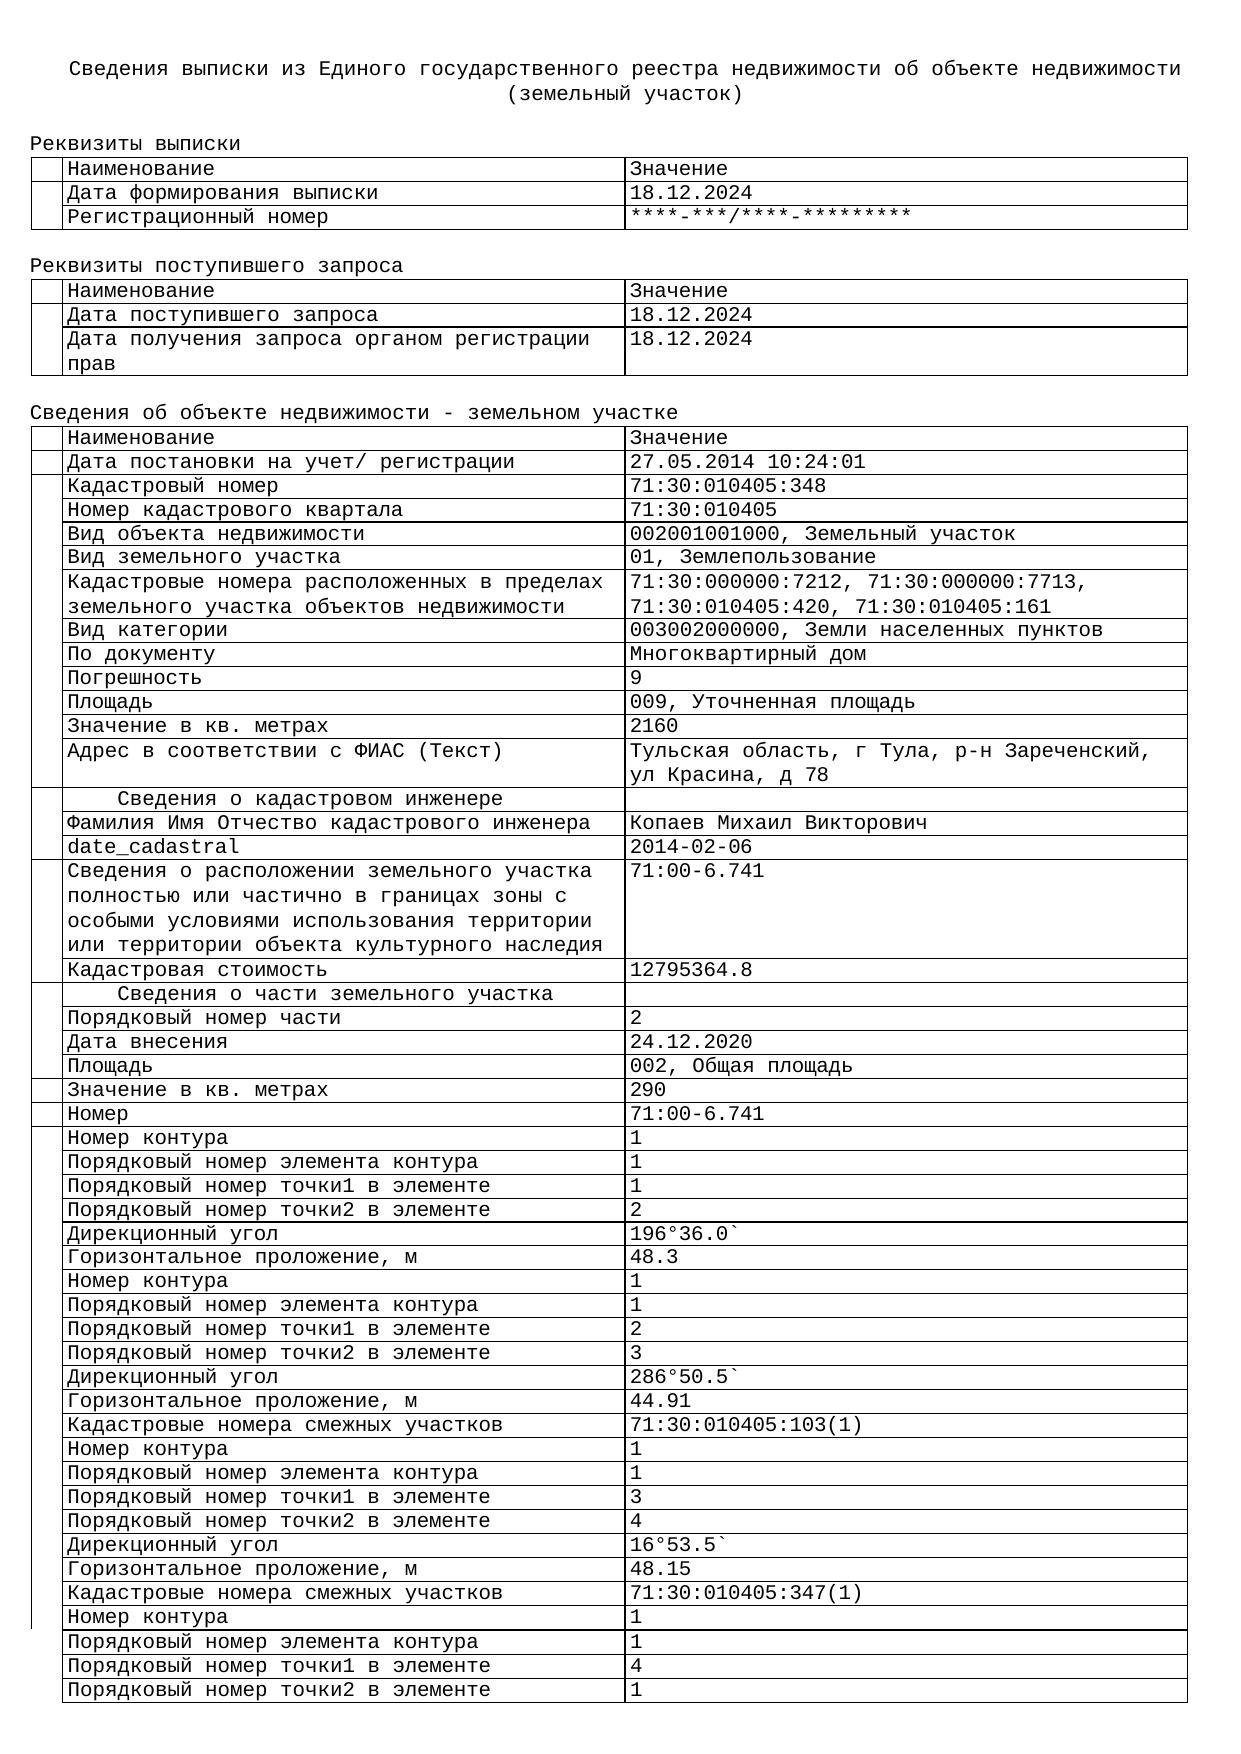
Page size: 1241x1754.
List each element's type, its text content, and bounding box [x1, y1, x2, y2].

table_cell Многоквартирный дом [626, 643, 1187, 666]
table_cell Вид категории [63, 619, 624, 642]
table_cell [32, 860, 62, 982]
table_cell Вид земельного участка [63, 546, 624, 569]
table_cell [626, 983, 1187, 1006]
table_cell [32, 304, 62, 375]
table_cell 71:30:010405:348 [626, 475, 1187, 497]
table_cell ****-***/****-********* [626, 206, 1187, 228]
text Сведения выписки из Единого государственного реестра недвижимости об объекте недвижимости (земельный участок) [69, 58, 1182, 107]
table_cell Номер контура [63, 1127, 624, 1149]
table_cell [32, 1127, 62, 1629]
table_cell Копаев Михаил Викторович [626, 812, 1187, 835]
table_cell 2160 [626, 715, 1187, 738]
table_cell 009, Уточненная площадь [626, 691, 1187, 714]
table_header Значение [626, 427, 1187, 449]
table_cell 1 [626, 1294, 1187, 1317]
text Реквизиты выписки [29, 133, 1196, 157]
table_cell 003002000000, Земли населенных пунктов [626, 619, 1187, 642]
table_cell [32, 788, 62, 859]
table_cell 01, Землепользование [626, 546, 1187, 569]
table_cell [32, 1079, 62, 1102]
table_cell 2014-02-06 [626, 836, 1187, 859]
table_header Наименование [63, 158, 624, 181]
table_cell date_cadastral [63, 836, 624, 859]
table_cell Площадь [63, 691, 624, 714]
table_cell 71:00-6.741 [626, 1103, 1187, 1126]
table_cell 1 [626, 1270, 1187, 1293]
table_cell Горизонтальное проложение, м [63, 1558, 624, 1581]
table_cell Сведения о части земельного участка [63, 983, 624, 1006]
table_cell Порядковый номер точки1 в элементе [63, 1318, 624, 1341]
table_cell Тульская область, г Тула, р-н Зареченский, ул Красина, д 78 [626, 739, 1187, 787]
table_cell Дата получения запроса органом регистрации прав [63, 328, 624, 375]
table_cell 9 [626, 667, 1187, 690]
table_cell 71:30:010405:103(1) [626, 1414, 1187, 1437]
table_cell 71:30:010405 [626, 499, 1187, 521]
table_cell Кадастровые номера расположенных в пределах земельного участка объектов недвижимости [63, 570, 624, 618]
table_cell 71:30:010405:347(1) [626, 1582, 1187, 1605]
table_cell 71:00-6.741 [626, 860, 1187, 958]
table_cell Сведения о кадастровом инженере [63, 788, 624, 811]
table_cell Горизонтальное проложение, м [63, 1390, 624, 1413]
table_cell 290 [626, 1079, 1187, 1102]
table_cell 4 [626, 1510, 1187, 1533]
table_cell Дирекционный угол [63, 1223, 624, 1245]
table_cell Порядковый номер точки2 в элементе [63, 1679, 624, 1702]
table_cell Номер [63, 1103, 624, 1126]
table_cell Дата внесения [63, 1031, 624, 1054]
table_cell Значение в кв. метрах [63, 1079, 624, 1102]
table_cell Порядковый номер точки1 в элементе [63, 1486, 624, 1509]
table_cell Порядковый номер точки1 в элементе [63, 1175, 624, 1197]
table_cell 2 [626, 1199, 1187, 1221]
text Реквизиты поступившего запроса [29, 255, 1196, 278]
table_cell [32, 451, 62, 473]
table_cell 1 [626, 1175, 1187, 1197]
table_cell Вид объекта недвижимости [63, 523, 624, 545]
table_cell [32, 475, 62, 787]
table_cell Значение в кв. метрах [63, 715, 624, 738]
table_header [32, 158, 62, 181]
table_cell 1 [626, 1151, 1187, 1173]
table_cell Площадь [63, 1055, 624, 1078]
table_cell 1 [626, 1679, 1187, 1702]
table_cell Регистрационный номер [63, 206, 624, 228]
table_cell 2 [626, 1318, 1187, 1341]
table_cell Номер контура [63, 1438, 624, 1461]
table_header Значение [626, 280, 1187, 302]
table_cell [32, 182, 62, 228]
table_cell Порядковый номер точки1 в элементе [63, 1655, 624, 1678]
table_cell Дирекционный угол [63, 1366, 624, 1389]
table_header Значение [626, 158, 1187, 181]
table_cell Дата поступившего запроса [63, 304, 624, 326]
table_cell Кадастровый номер [63, 475, 624, 497]
table_cell 27.05.2014 10:24:01 [626, 451, 1187, 473]
table_cell Дирекционный угол [63, 1534, 624, 1557]
table_cell Дата постановки на учет/ регистрации [63, 451, 624, 473]
table_cell 286°50.5` [626, 1366, 1187, 1389]
table_cell 24.12.2020 [626, 1031, 1187, 1054]
table_cell Кадастровая стоимость [63, 959, 624, 982]
table_cell 3 [626, 1486, 1187, 1509]
table_cell Сведения о расположении земельного участка полностью или частично в границах зоны с особыми условиями использования территории или территории объекта культурного наследия [63, 860, 624, 958]
table_cell Номер кадастрового квартала [63, 499, 624, 521]
table_cell Кадастровые номера смежных участков [63, 1414, 624, 1437]
table_cell 18.12.2024 [626, 182, 1187, 204]
table_cell Порядковый номер элемента контура [63, 1294, 624, 1317]
table_cell [32, 983, 62, 1078]
table_cell 12795364.8 [626, 959, 1187, 982]
table_cell 002001001000, Земельный участок [626, 523, 1187, 545]
table_cell 71:30:000000:7212, 71:30:000000:7713, 71:30:010405:420, 71:30:010405:161 [626, 570, 1187, 618]
table_cell Фамилия Имя Отчество кадастрового инженера [63, 812, 624, 835]
table_cell 1 [626, 1127, 1187, 1149]
table_header [32, 280, 62, 302]
table_cell Номер контура [63, 1606, 624, 1629]
table_header [32, 427, 62, 449]
table_header 1 [626, 1631, 1187, 1654]
table_header Наименование [63, 280, 624, 302]
table_cell 18.12.2024 [626, 304, 1187, 326]
table_cell 18.12.2024 [626, 328, 1187, 375]
table_cell По документу [63, 643, 624, 666]
table_header Наименование [63, 427, 624, 449]
table_cell 1 [626, 1462, 1187, 1485]
table_cell 002, Общая площадь [626, 1055, 1187, 1078]
table_cell Порядковый номер элемента контура [63, 1462, 624, 1485]
table_cell 2 [626, 1007, 1187, 1030]
table_cell Порядковый номер части [63, 1007, 624, 1030]
table_cell Кадастровые номера смежных участков [63, 1582, 624, 1605]
table_cell 16°53.5` [626, 1534, 1187, 1557]
table_cell Порядковый номер точки2 в элементе [63, 1342, 624, 1365]
table_cell 44.91 [626, 1390, 1187, 1413]
table_cell Горизонтальное проложение, м [63, 1246, 624, 1269]
text Сведения об объекте недвижимости - земельном участке [29, 402, 1196, 426]
table_cell Порядковый номер точки2 в элементе [63, 1510, 624, 1533]
table_cell Порядковый номер точки2 в элементе [63, 1199, 624, 1221]
table_cell 4 [626, 1655, 1187, 1678]
table_header Порядковый номер элемента контура [63, 1631, 624, 1654]
table_cell 3 [626, 1342, 1187, 1365]
table_cell 48.15 [626, 1558, 1187, 1581]
table_cell [626, 788, 1187, 811]
table_cell 48.3 [626, 1246, 1187, 1269]
table_cell 1 [626, 1606, 1187, 1629]
table_cell 1 [626, 1438, 1187, 1461]
table_cell [32, 1103, 62, 1126]
table_cell Дата формирования выписки [63, 182, 624, 204]
table_cell Адрес в соответствии с ФИАС (Текст) [63, 739, 624, 787]
table_cell Погрешность [63, 667, 624, 690]
table_cell Номер контура [63, 1270, 624, 1293]
table_cell 196°36.0` [626, 1223, 1187, 1245]
table_cell Порядковый номер элемента контура [63, 1151, 624, 1173]
